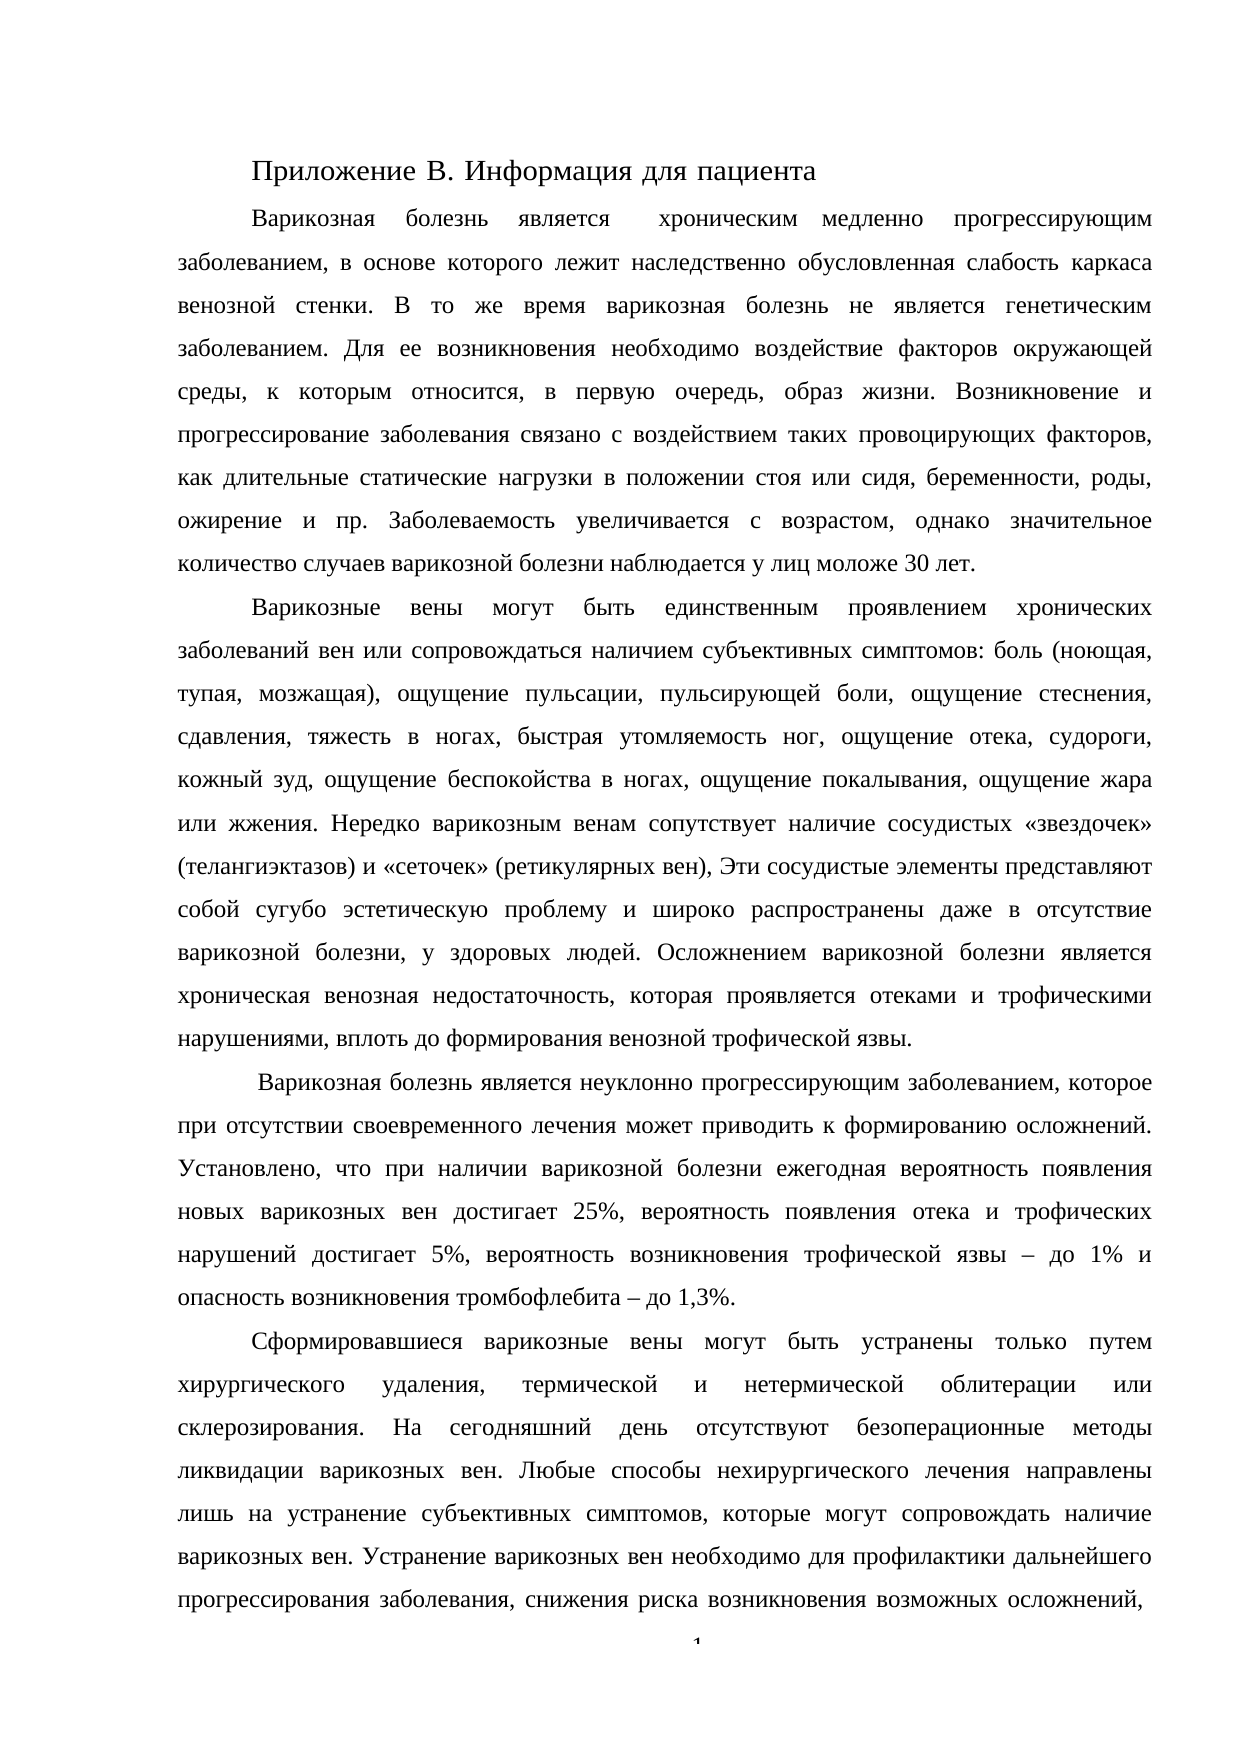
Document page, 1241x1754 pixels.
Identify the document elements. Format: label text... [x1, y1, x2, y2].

text Сформировавшиеся варикозные вены могут быть устранены только путем хирургического удаления, термической и нетермической облитерации или склерозирования. На сегодняшний день отсутствуют безоперационные методы ликвидации варикозных вен. Любые способы нехирургического лечения направлены лишь на устранение субъективных симптомов, которые могут сопровождать наличие варикозных вен. Устранение варикозных вен необходимо для профилактики дальнейшего прогрессирования заболевания, снижения риска возникновения возможных осложнений, [177, 1326, 1152, 1613]
text Варикозная болезнь является хроническим медленно прогрессирующим заболеванием, в основе которого лежит наследственно обусловленная слабость каркаса венозной стенки. В то же время варикозная болезнь не является генетическим заболеванием. Для ее возникновения необходимо воздействие факторов окружающей среды, к которым относится, в первую очередь, образ жизни. Возникновение и прогрессирование заболевания связано с воздействием таких провоцирующих факторов, как длительные статические нагрузки в положении стоя или сидя, беременности, роды, ожирение и пр. Заболеваемость увеличивается с возрастом, однако значительное количество случаев варикозной болезни наблюдается у лиц моложе 30 лет. [177, 203, 1152, 577]
text Приложение В. Информация для пациента [251, 153, 1163, 187]
text Варикозная болезнь является неуклонно прогрессирующим заболеванием, которое при отсутствии своевременного лечения может приводить к формированию осложнений. Установлено, что при наличии варикозной болезни ежегодная вероятность появления новых варикозных вен достигает 25%, вероятность появления отека и трофических нарушений достигает 5%, вероятность возникновения трофической язвы – до 1% и опасность возникновения тромбофлебита – до 1,3%. [177, 1067, 1152, 1311]
text Варикозные вены могут быть единственным проявлением хронических заболеваний вен или сопровождаться наличием субъективных симптомов: боль (ноющая, тупая, мозжащая), ощущение пульсации, пульсирующей боли, ощущение стеснения, сдавления, тяжесть в ногах, быстрая утомляемость ног, ощущение отека, судороги, кожный зуд, ощущение беспокойства в ногах, ощущение покалывания, ощущение жара или жжения. Нередко варикозным венам сопутствует наличие сосудистых «звездочек» (телангиэктазов) и «сеточек» (ретикулярных вен), Эти сосудистые элементы представляют собой сугубо эстетическую проблему и широко распространены даже в отсутствие варикозной болезни, у здоровых людей. Осложнением варикозной болезни является хроническая венозная недостаточность, которая проявляется отеками и трофическими нарушениями, вплоть до формирования венозной трофической язвы. [177, 592, 1152, 1052]
